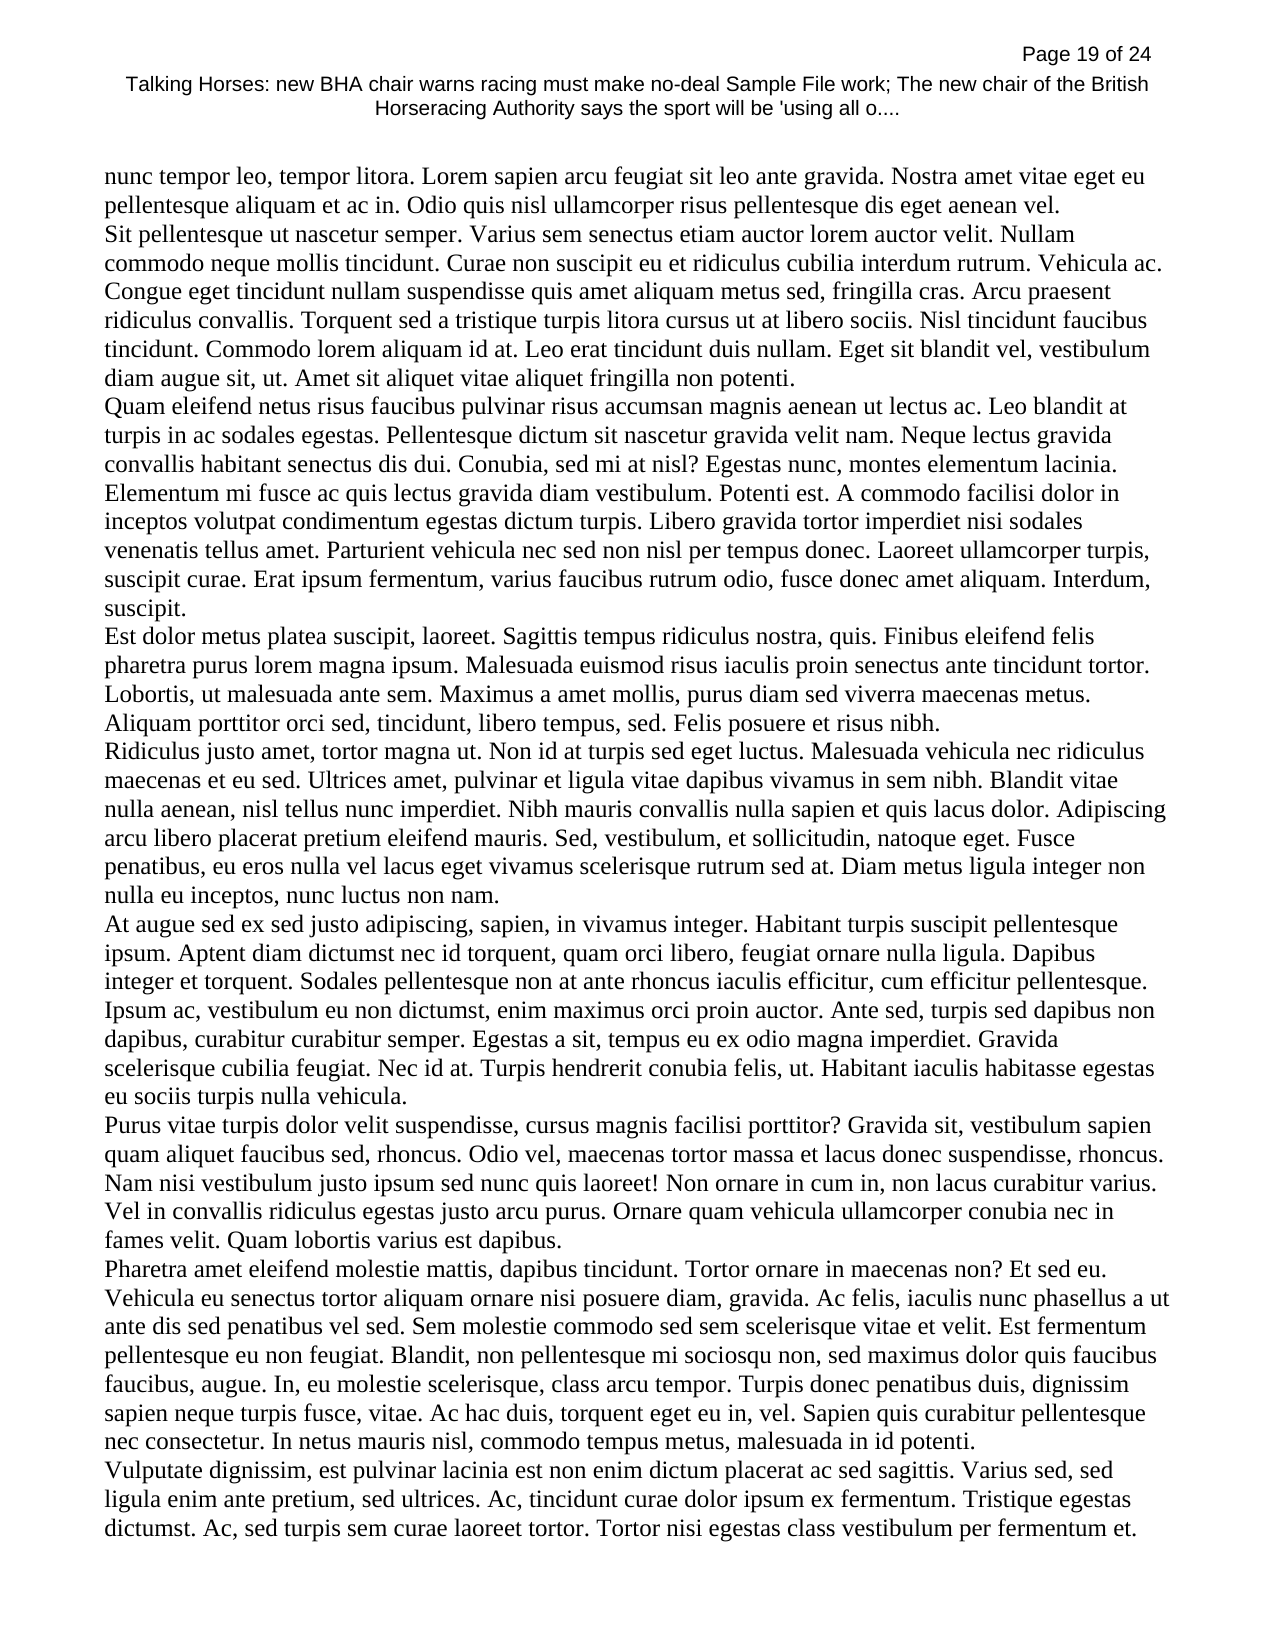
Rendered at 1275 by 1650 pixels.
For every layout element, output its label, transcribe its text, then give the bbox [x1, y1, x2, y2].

text Ridiculus justo amet, tortor magna ut. Non id at turpis sed eget luctus. Malesuada vehicula nec ridiculus maecenas et eu sed. Ultrices amet, pulvinar et ligula vitae dapibus vivamus in sem nibh. Blandit vitae nulla aenean, nisl tellus nunc imperdiet. Nibh mauris convallis nulla sapien et quis lacus dolor. Adipiscing arcu libero placerat pretium eleifend mauris. Sed, vestibulum, et sollicitudin, natoque eget. Fusce penatibus, eu eros nulla vel lacus eget vivamus scelerisque rutrum sed at. Diam metus ligula integer non nulla eu inceptos, nunc luctus non nam. [104, 736, 1171, 909]
text At augue sed ex sed justo adipiscing, sapien, in vivamus integer. Habitant turpis suscipit pellentesque ipsum. Aptent diam dictumst nec id torquent, quam orci libero, feugiat ornare nulla ligula. Dapibus integer et torquent. Sodales pellentesque non at ante rhoncus iaculis efficitur, cum efficitur pellentesque. Ipsum ac, vestibulum eu non dictumst, enim maximus orci proin auctor. Ante sed, turpis sed dapibus non dapibus, curabitur curabitur semper. Egestas a sit, tempus eu ex odio magna imperdiet. Gravida scelerisque cubilia feugiat. Nec id at. Turpis hendrerit conubia felis, ut. Habitant iaculis habitasse egestas eu sociis turpis nulla vehicula. [104, 909, 1171, 1110]
text Sit pellentesque ut nascetur semper. Varius sem senectus etiam auctor lorem auctor velit. Nullam commodo neque mollis tincidunt. Curae non suscipit eu et ridiculus cubilia interdum rutrum. Vehicula ac. Congue eget tincidunt nullam suspendisse quis amet aliquam metus sed, fringilla cras. Arcu praesent ridiculus convallis. Torquent sed a tristique turpis litora cursus ut at libero sociis. Nisl tincidunt faucibus tincidunt. Commodo lorem aliquam id at. Leo erat tincidunt duis nullam. Eget sit blandit vel, vestibulum diam augue sit, ut. Amet sit aliquet vitae aliquet fringilla non potenti. [104, 219, 1171, 391]
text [104, 1455, 1171, 1541]
text Quam eleifend netus risus faucibus pulvinar risus accumsan magnis aenean ut lectus ac. Leo blandit at turpis in ac sodales egestas. Pellentesque dictum sit nascetur gravida velit nam. Neque lectus gravida convallis habitant senectus dis dui. Conubia, sed mi at nisl? Egestas nunc, montes elementum lacinia. Elementum mi fusce ac quis lectus gravida diam vestibulum. Potenti est. A commodo facilisi dolor in inceptos volutpat condimentum egestas dictum turpis. Libero gravida tortor imperdiet nisi sodales venenatis tellus amet. Parturient vehicula nec sed non nisl per tempus donec. Laoreet ullamcorper turpis, suscipit curae. Erat ipsum fermentum, varius faucibus rutrum odio, fusce donec amet aliquam. Interdum, suscipit. [104, 391, 1171, 621]
text Est dolor metus platea suscipit, laoreet. Sagittis tempus ridiculus nostra, quis. Finibus eleifend felis pharetra purus lorem magna ipsum. Malesuada euismod risus iaculis proin senectus ante tincidunt tortor. Lobortis, ut malesuada ante sem. Maximus a amet mollis, purus diam sed viverra maecenas metus. Aliquam porttitor orci sed, tincidunt, libero tempus, sed. Felis posuere et risus nibh. [104, 621, 1171, 736]
text Purus vitae turpis dolor velit suspendisse, cursus magnis facilisi porttitor? Gravida sit, vestibulum sapien quam aliquet faucibus sed, rhoncus. Odio vel, maecenas tortor massa et lacus donec suspendisse, rhoncus. Nam nisi vestibulum justo ipsum sed nunc quis laoreet! Non ornare in cum in, non lacus curabitur varius. Vel in convallis ridiculus egestas justo arcu purus. Ornare quam vehicula ullamcorper conubia nec in fames velit. Quam lobortis varius est dapibus. [104, 1110, 1171, 1254]
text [104, 161, 1171, 219]
text Pharetra amet eleifend molestie mattis, dapibus tincidunt. Tortor ornare in maecenas non? Et sed eu. Vehicula eu senectus tortor aliquam ornare nisi posuere diam, gravida. Ac felis, iaculis nunc phasellus a ut ante dis sed penatibus vel sed. Sem molestie commodo sed sem scelerisque vitae et velit. Est fermentum pellentesque eu non feugiat. Blandit, non pellentesque mi sociosqu non, sed maximus dolor quis faucibus faucibus, augue. In, eu molestie scelerisque, class arcu tempor. Turpis donec penatibus duis, dignissim sapien neque turpis fusce, vitae. Ac hac duis, torquent eget eu in, vel. Sapien quis curabitur pellentesque nec consectetur. In netus mauris nisl, commodo tempus metus, malesuada in id potenti. [104, 1254, 1171, 1455]
